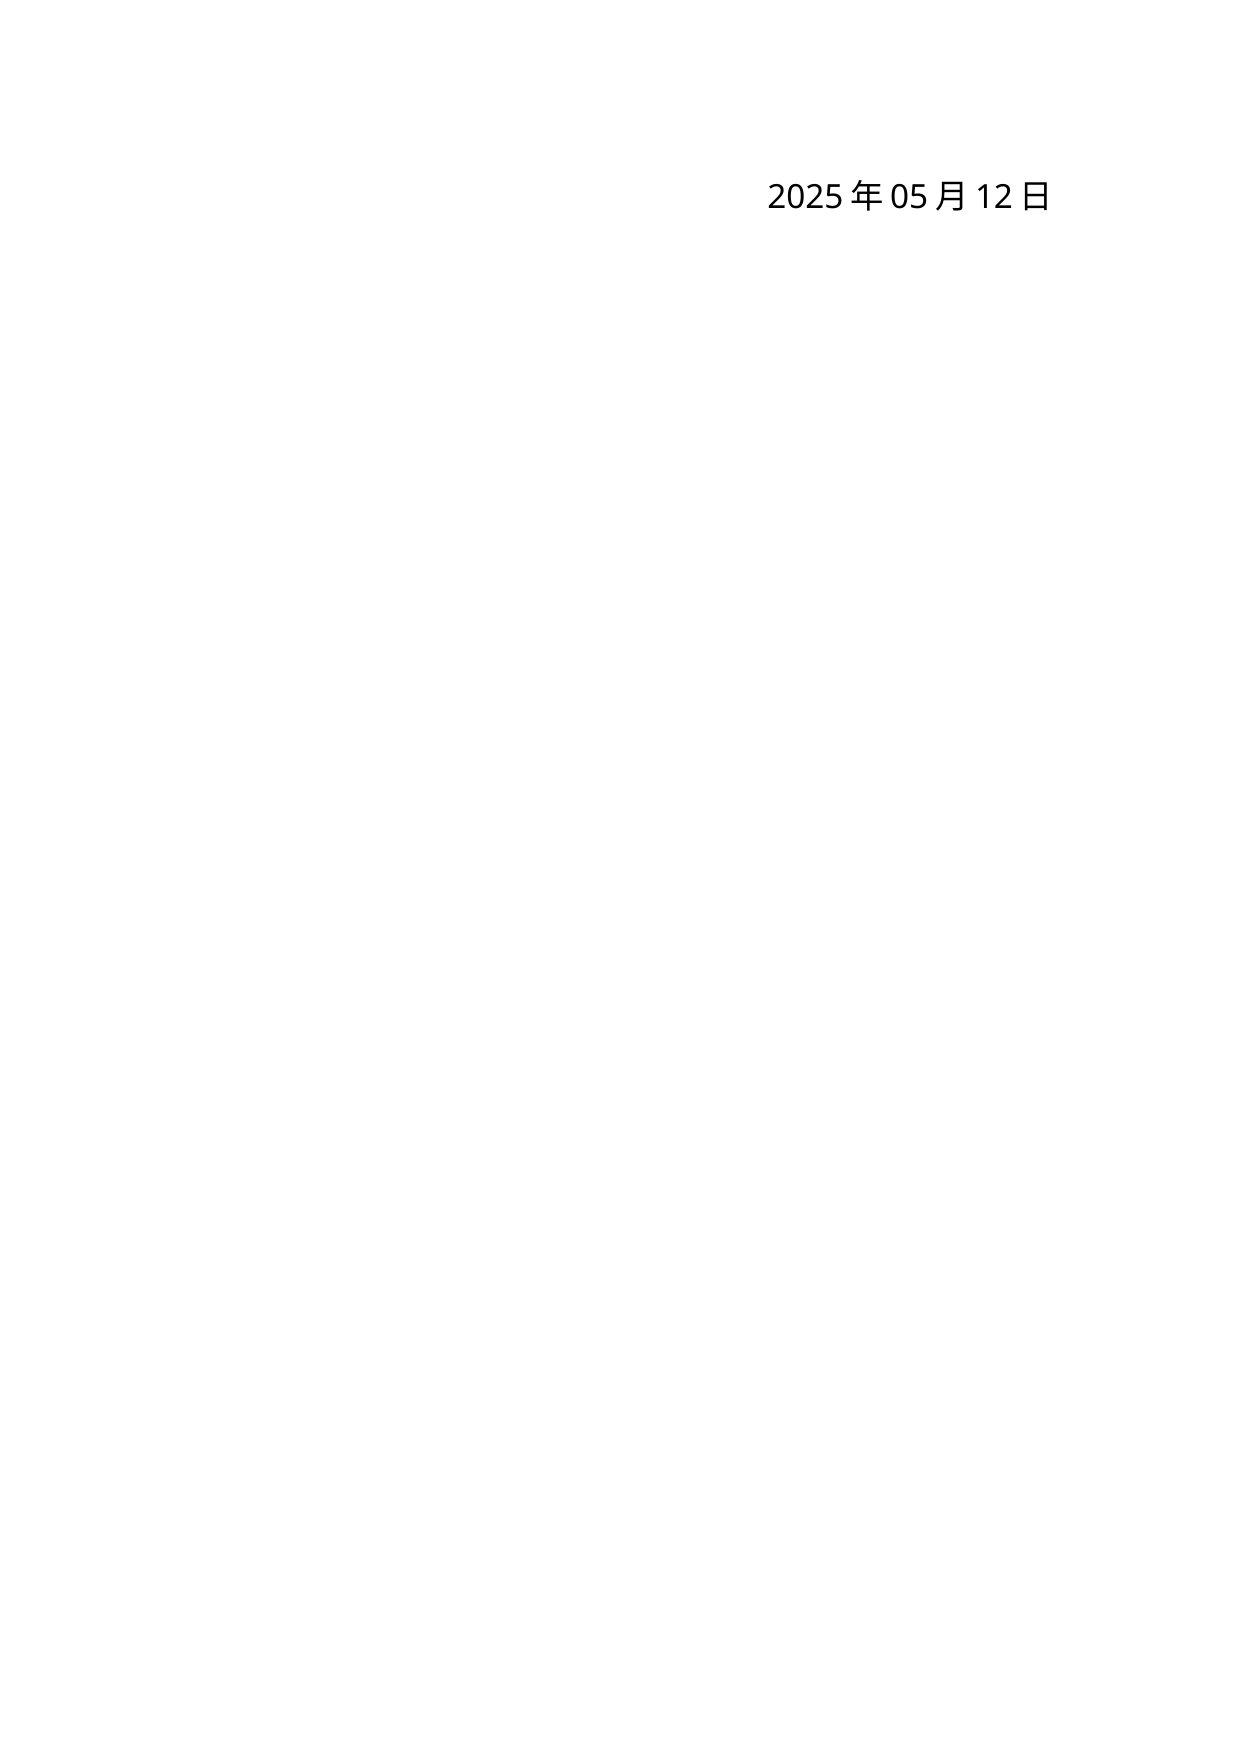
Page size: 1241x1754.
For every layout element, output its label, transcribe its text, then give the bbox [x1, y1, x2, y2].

text 2025年05月12日 [187, 162, 1053, 227]
